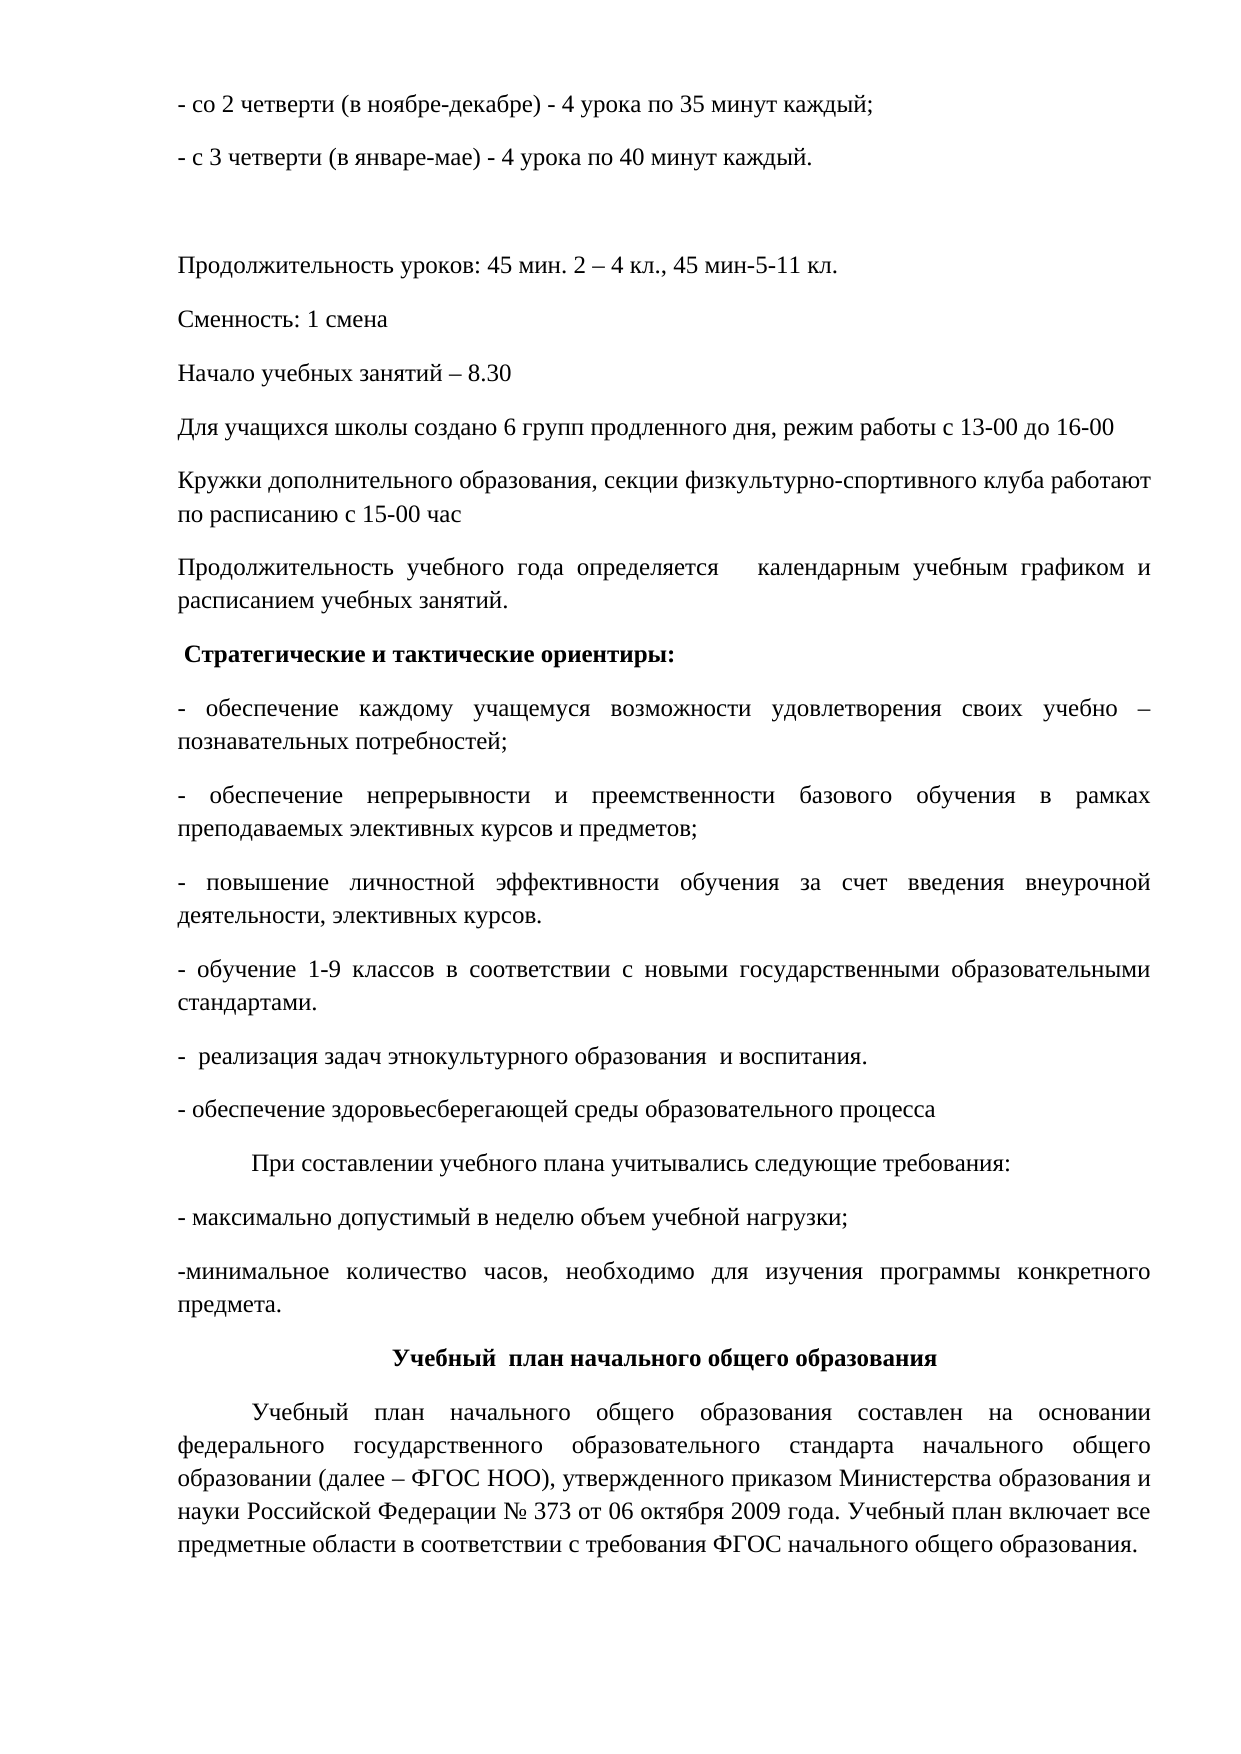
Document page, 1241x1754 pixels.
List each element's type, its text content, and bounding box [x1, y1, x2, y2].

text Стратегические и тактические ориентиры: [177, 639, 1152, 668]
text - обеспечение непрерывности и преемственности базового обучения в рамках преподаваемых элективных курсов и предметов; [177, 780, 1152, 842]
text Продолжительность уроков: 45 мин. 2 – 4 кл., 45 мин-5-11 кл. [177, 250, 1152, 279]
text Начало учебных занятий – 8.30 [177, 358, 1152, 387]
text - со 2 четверти (в ноябре-декабре) - 4 урока по 35 минут каждый; [177, 89, 1152, 117]
text Кружки дополнительного образования, секции физкультурно-спортивного клуба работают по расписанию с 15-00 час [177, 466, 1152, 527]
text - с 3 четверти (в январе-мае) - 4 урока по 40 минут каждый. [177, 142, 1152, 171]
text - обеспечение здоровьесберегающей среды образовательного процесса [177, 1094, 1152, 1123]
text Для учащихся школы создано 6 групп продленного дня, режим работы с 13-00 до 16-00 [177, 412, 1152, 441]
text -минимальное количество часов, необходимо для изучения программы конкретного предмета. [177, 1256, 1152, 1318]
text Учебный план начального общего образования составлен на основании федерального государственного образовательного стандарта начального общего образовании (далее – ФГОС НОО), утвержденного приказом Министерства образования и науки Российской Федерации № 373 от 06 октября 2009 года. Учебный план включает все предметные области в соответствии с требования ФГОС начального общего образования. [177, 1397, 1152, 1558]
text Продолжительность учебного года определяется календарным учебным графиком и расписанием учебных занятий. [177, 552, 1152, 614]
text - обучение 1-9 классов в соответствии с новыми государственными образовательными стандартами. [177, 954, 1152, 1016]
text Сменность: 1 смена [177, 304, 1152, 333]
text При составлении учебного плана учитывались следующие требования: [177, 1148, 1152, 1177]
text - обеспечение каждому учащемуся возможности удовлетворения своих учебно – познавательных потребностей; [177, 693, 1152, 755]
text Учебный план начального общего образования [177, 1343, 1152, 1372]
text - максимально допустимый в неделю объем учебной нагрузки; [177, 1202, 1152, 1231]
text - повышение личностной эффективности обучения за счет введения внеурочной деятельности, элективных курсов. [177, 867, 1152, 929]
text - реализация задач этнокультурного образования и воспитания. [177, 1041, 1152, 1069]
